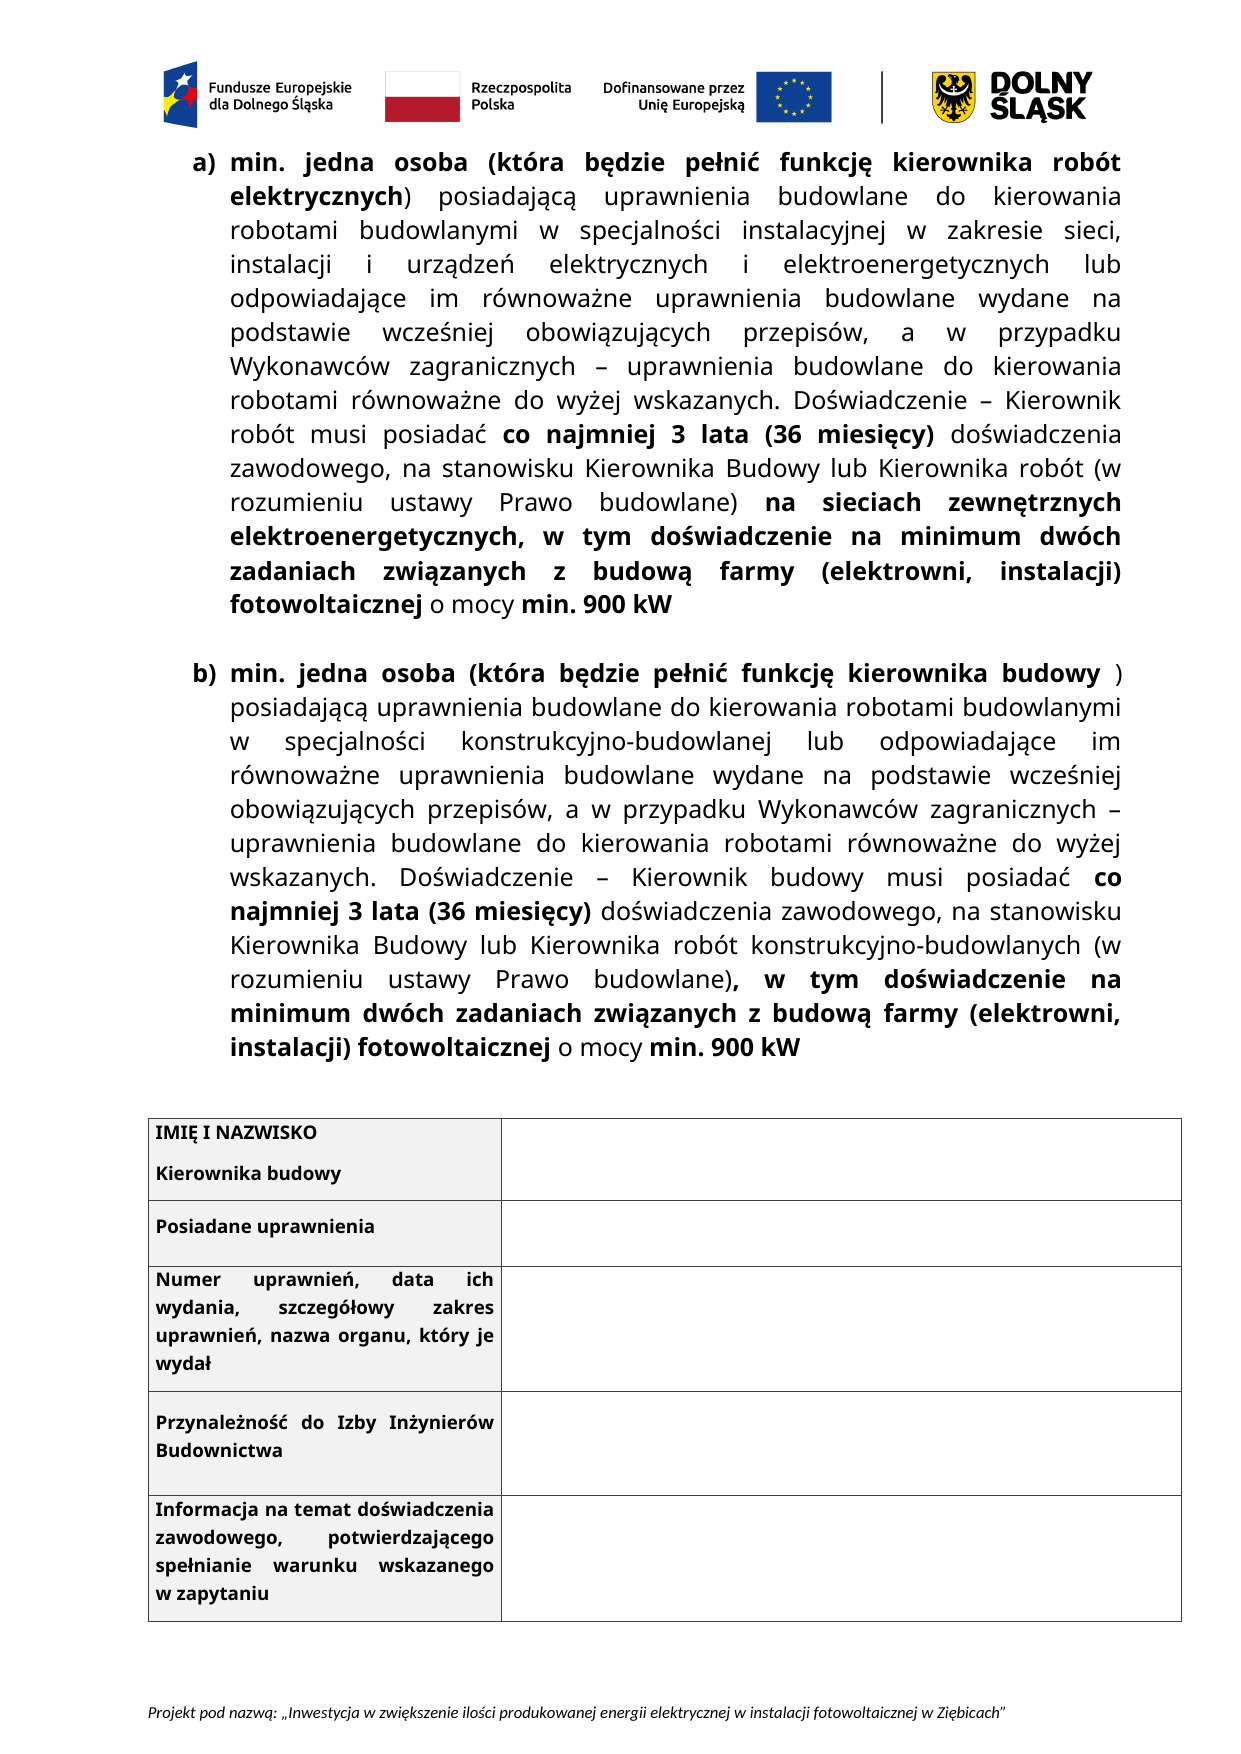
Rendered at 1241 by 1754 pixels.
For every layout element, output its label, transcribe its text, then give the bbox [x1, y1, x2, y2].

table_cell [502, 1392, 1181, 1495]
list min. jedna osoba (która będzie pełnić funkcję kierownika robót elektrycznych) posiadającą uprawnienia budowlane do kierowania robotami budowlanymi w specjalności instalacyjnej w zakresie sieci, instalacji i urządzeń elektrycznych i elektroenergetycznych lub odpowiadające im równoważne uprawnienia budowlane wydane na podstawie wcześniej obowiązujących przepisów, a w przypadku Wykonawców zagranicznych – uprawnienia budowlane do kierowania robotami równoważne do wyżej wskazanych. Doświadczenie – Kierownik robót musi posiadać co najmniej 3 lata (36 miesięcy) doświadczenia zawodowego, na stanowisku Kierownika Budowy lub Kierownika robót (w rozumieniu ustawy Prawo budowlane) na sieciach zewnętrznych elektroenergetycznych, w tym doświadczenie na minimum dwóch zadaniach związanych z budową farmy (elektrowni, instalacji) fotowoltaicznej o mocy min. 900 kW [192, 144, 1122, 621]
table_cell [502, 1201, 1181, 1266]
table_cell [502, 1267, 1181, 1391]
table_header IMIĘ I NAZWISKO Kierownika budowy [149, 1119, 501, 1200]
picture [147, 44, 1093, 145]
list min. jedna osoba (która będzie pełnić funkcję kierownika budowy ) posiadającą uprawnienia budowlane do kierowania robotami budowlanymi w specjalności konstrukcyjno-budowlanej lub odpowiadające im równoważne uprawnienia budowlane wydane na podstawie wcześniej obowiązujących przepisów, a w przypadku Wykonawców zagranicznych – uprawnienia budowlane do kierowania robotami równoważne do wyżej wskazanych. Doświadczenie – Kierownik budowy musi posiadać co najmniej 3 lata (36 miesięcy) doświadczenia zawodowego, na stanowisku Kierownika Budowy lub Kierownika robót konstrukcyjno-budowlanych (w rozumieniu ustawy Prawo budowlane), w tym doświadczenie na minimum dwóch zadaniach związanych z budową farmy (elektrowni, instalacji) fotowoltaicznej o mocy min. 900 kW [192, 655, 1122, 1064]
table_cell Przynależność do Izby Inżynierów Budownictwa [149, 1392, 501, 1495]
table_cell [502, 1496, 1181, 1621]
table_cell Informacja na temat doświadczenia zawodowego, potwierdzającego spełnianie warunku wskazanego w zapytaniu [149, 1496, 501, 1621]
table_cell Numer uprawnień, data ich wydania, szczegółowy zakres uprawnień, nazwa organu, który je wydał [149, 1267, 501, 1391]
table_header [502, 1119, 1181, 1200]
table_cell Posiadane uprawnienia [149, 1201, 501, 1266]
